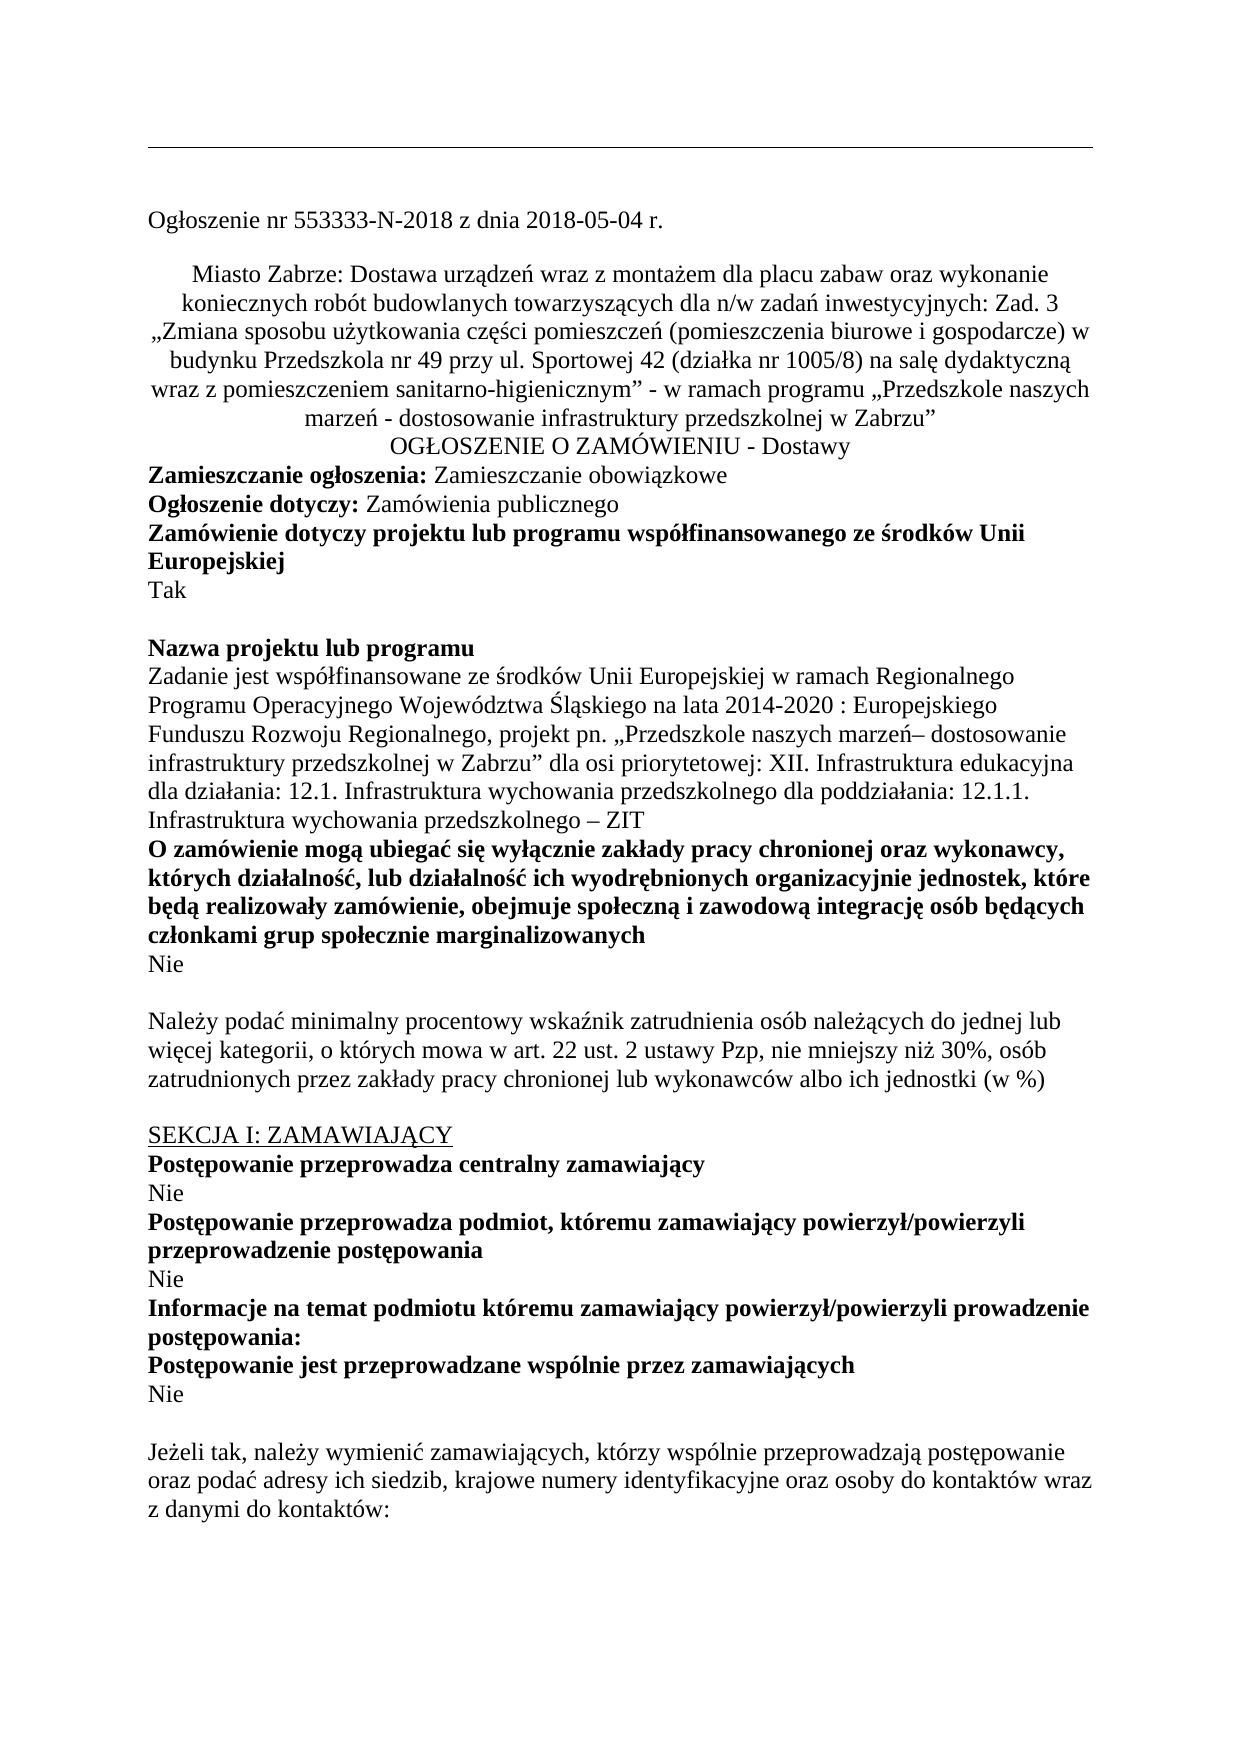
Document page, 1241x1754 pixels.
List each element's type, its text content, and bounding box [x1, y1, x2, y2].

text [148, 1408, 1093, 1552]
text Nie [148, 1264, 1093, 1293]
text Postępowanie przeprowadza podmiot, któremu zamawiający powierzył/powierzyli przeprowadzenie postępowania [148, 1207, 1093, 1264]
text Postępowanie przeprowadza centralny zamawiający [148, 1149, 1093, 1178]
text Nie [148, 949, 1093, 978]
text Zamieszczanie ogłoszenia: Zamieszczanie obowiązkowe [148, 460, 1093, 489]
text SEKCJA I: ZAMAWIAJĄCY [148, 1121, 1093, 1149]
text O zamówienie mogą ubiegać się wyłącznie zakłady pracy chronionej oraz wykonawcy, których działalność, lub działalność ich wyodrębnionych organizacyjnie jednostek, które będą realizowały zamówienie, obejmuje społeczną i zawodową integrację osób będących członkami grup społecznie marginalizowanych [148, 834, 1093, 949]
text Zamówienie dotyczy projektu lub programu współfinansowanego ze środków Unii Europejskiej [148, 518, 1093, 575]
text Ogłoszenie dotyczy: Zamówienia publicznego [148, 489, 1093, 518]
text Ogłoszenie nr 553333-N-2018 z dnia 2018-05-04 r. [148, 148, 1093, 234]
text Tak [148, 575, 1093, 604]
text Nie [148, 1178, 1093, 1207]
text Miasto Zabrze: Dostawa urządzeń wraz z montażem dla placu zabaw oraz wykonanie koniecznych robót budowlanych towarzyszących dla n/w zadań inwestycyjnych: Zad. 3 „Zmiana sposobu użytkowania części pomieszczeń (pomieszczenia biurowe i gospodarcze) w budynku Przedszkola nr 49 przy ul. Sportowej 42 (działka nr 1005/8) na salę dydaktyczną wraz z pomieszczeniem sanitarno-higienicznym” - w ramach programu „Przedszkole naszych marzeń - dostosowanie infrastruktury przedszkolnej w Zabrzu” OGŁOSZENIE O ZAMÓWIENIU - Dostawy [148, 259, 1093, 460]
text Nie [148, 1379, 1093, 1408]
text Nazwa projektu lub programu Zadanie jest współfinansowane ze środków Unii Europejskiej w ramach Regionalnego Programu Operacyjnego Województwa Śląskiego na lata 2014-2020 : Europejskiego Funduszu Rozwoju Regionalnego, projekt pn. „Przedszkole naszych marzeń– dostosowanie infrastruktury przedszkolnej w Zabrzu” dla osi priorytetowej: XII. Infrastruktura edukacyjna dla działania: 12.1. Infrastruktura wychowania przedszkolnego dla poddziałania: 12.1.1. Infrastruktura wychowania przedszkolnego – ZIT [148, 604, 1093, 834]
text Informacje na temat podmiotu któremu zamawiający powierzył/powierzyli prowadzenie postępowania: Postępowanie jest przeprowadzane wspólnie przez zamawiających [148, 1293, 1093, 1379]
text Należy podać minimalny procentowy wskaźnik zatrudnienia osób należących do jednej lub więcej kategorii, o których mowa w art. 22 ust. 2 ustawy Pzp, nie mniejszy niż 30%, osób zatrudnionych przez zakłady pracy chronionej lub wykonawców albo ich jednostki (w %) [148, 978, 1093, 1121]
